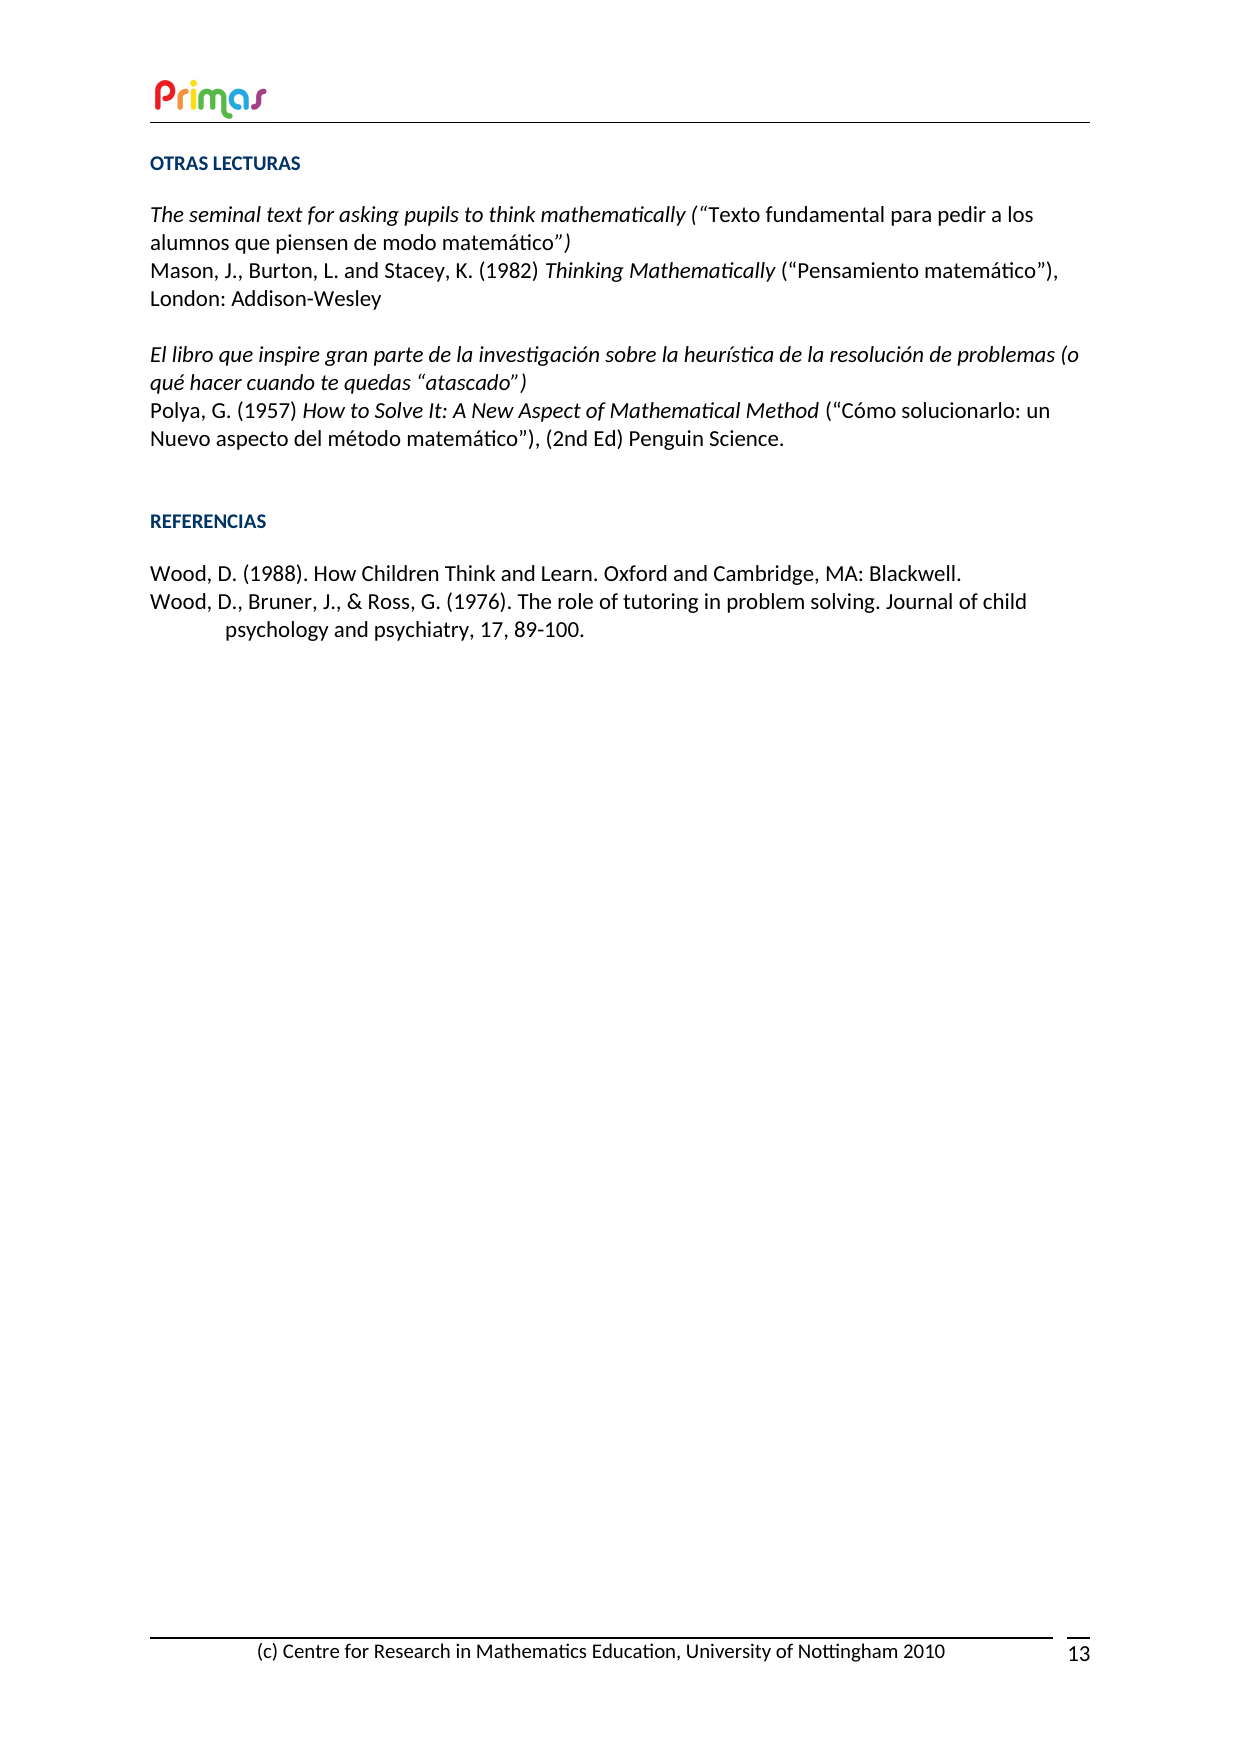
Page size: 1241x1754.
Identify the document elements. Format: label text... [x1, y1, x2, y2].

picture [150, 74, 269, 122]
subtitle OTRAS LECTURAS [150, 150, 1090, 175]
text Mason, J., Burton, L. and Stacey, K. (1982) Thinking Mathematically (“Pensamiento matemático”), London: Addison-Wesley [150, 256, 1090, 312]
text The seminal text for asking pupils to think mathematically (“Texto fundamental para pedir a los alumnos que piensen de modo matemático”) [150, 200, 1090, 256]
text El libro que inspire gran parte de la investigación sobre la heurística de la resolución de problemas (o qué hacer cuando te quedas “atascado”) [150, 341, 1090, 397]
subtitle Referencias [150, 509, 1090, 534]
text Wood, D. (1988). How Children Think and Learn. Oxford and Cambridge, MA: Blackwell. [150, 559, 1090, 587]
text Polya, G. (1957) How to Solve It: A New Aspect of Mathematical Method (“Cómo solucionarlo: un Nuevo aspecto del método matemático”), (2nd Ed) Penguin Science. [150, 397, 1090, 453]
text Wood, D., Bruner, J., & Ross, G. (1976). The role of tutoring in problem solving. Journal of child psychology and psychiatry, 17, 89-100. [150, 587, 1090, 643]
